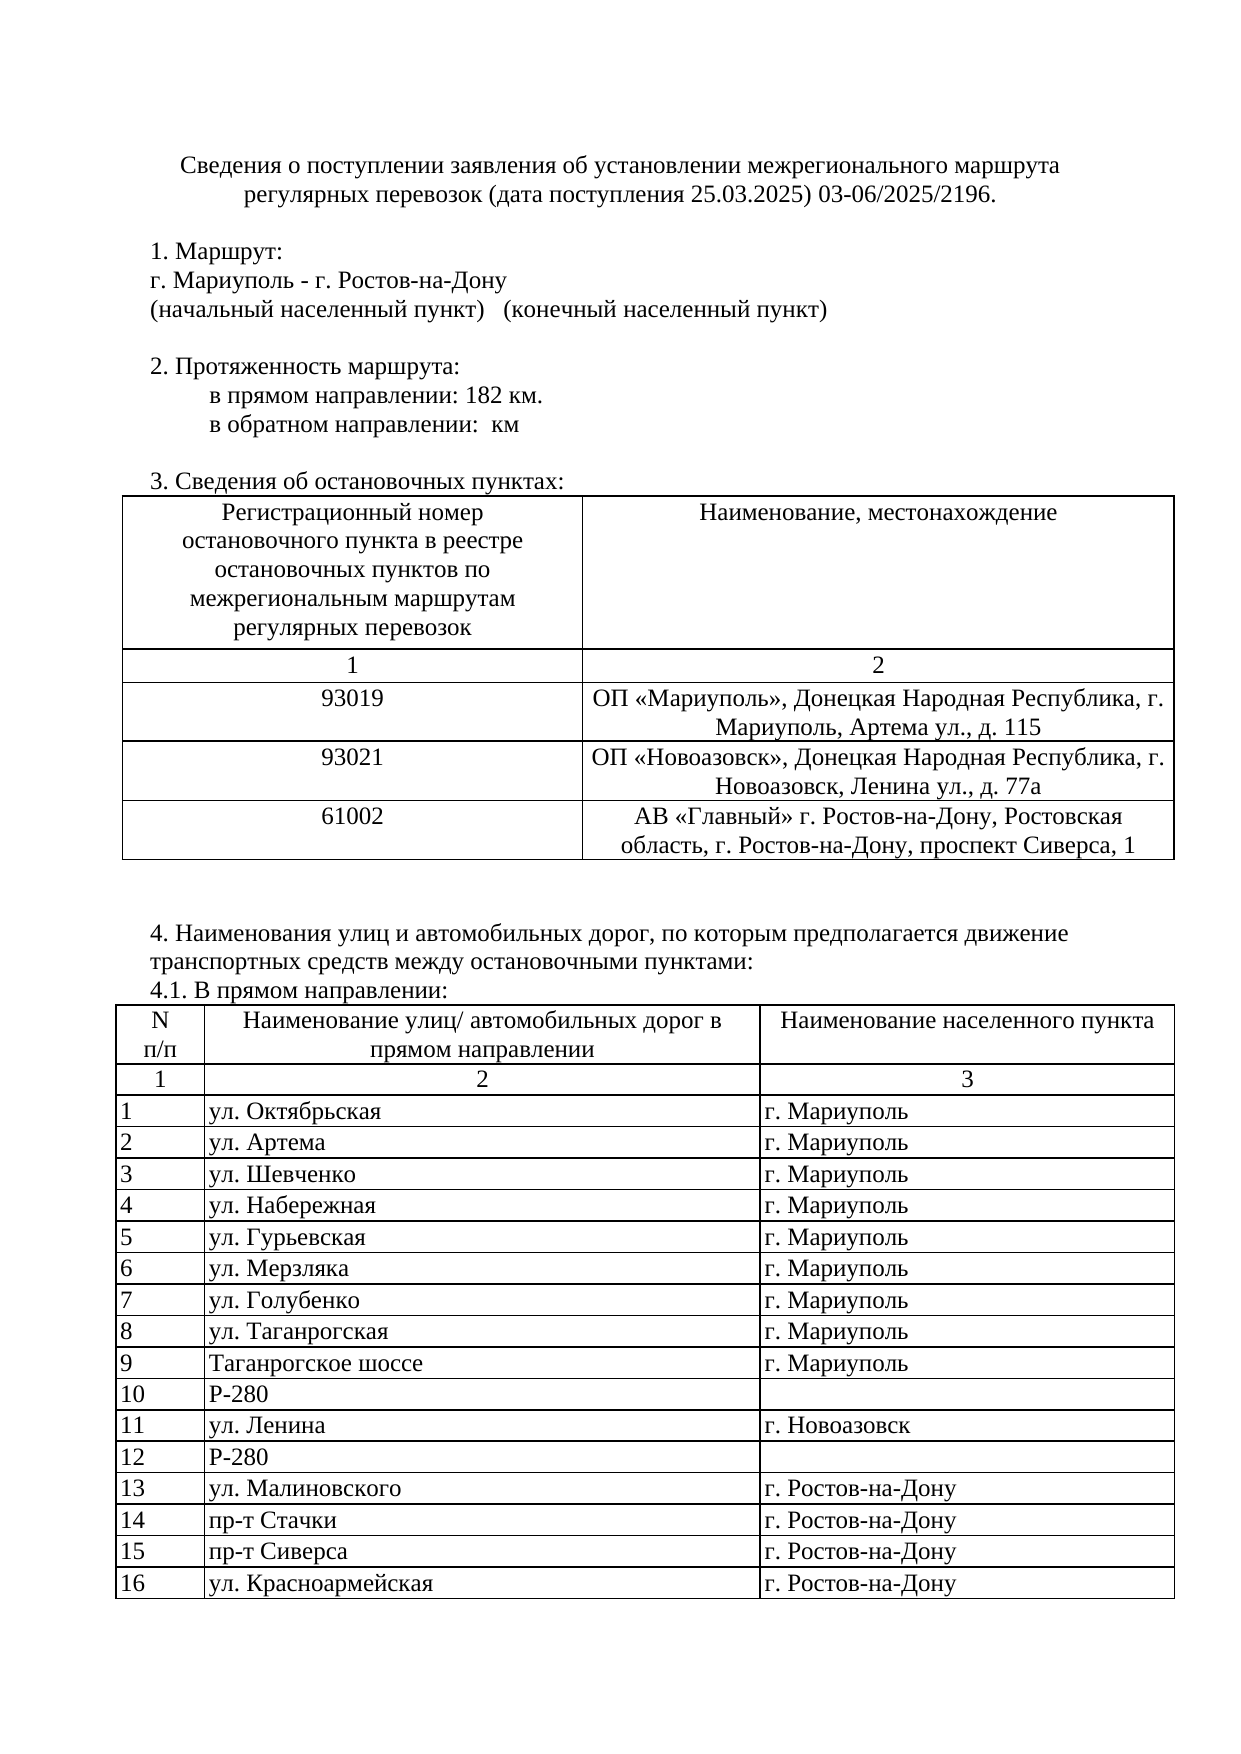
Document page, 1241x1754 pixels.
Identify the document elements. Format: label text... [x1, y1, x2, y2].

table_cell Р-280 [205, 1379, 759, 1409]
table_cell г. Ростов-на-Дону [761, 1473, 1174, 1503]
table_cell пр-т Сиверса [205, 1536, 759, 1566]
table_cell 11 [117, 1411, 204, 1440]
table_cell г. Мариуполь [761, 1348, 1174, 1377]
text г. Мариуполь - г. Ростов-на-Дону [150, 265, 1090, 294]
table_cell ул. Малиновского [205, 1473, 759, 1503]
table_cell ул. Октябрьская [205, 1096, 759, 1126]
table_cell 1 [123, 650, 582, 681]
table_cell [761, 1442, 1174, 1472]
table_cell 5 [117, 1222, 204, 1252]
table_cell 3 [761, 1065, 1174, 1094]
text 2. Протяженность маршрута: [150, 351, 1090, 380]
text в обратном направлении: км [150, 409, 1090, 437]
table_cell ОП «Мариуполь», Донецкая Народная Республика, г. Мариуполь, Артема ул., д. 115 [583, 683, 1173, 740]
text 3. Сведения об остановочных пунктах: [150, 466, 1090, 495]
table_cell г. Мариуполь [761, 1190, 1174, 1220]
table_cell ул. Гурьевская [205, 1222, 759, 1252]
table_cell г. Мариуполь [761, 1096, 1174, 1126]
table_header Регистрационный номер остановочного пункта в реестре остановочных пунктов по межрегиональным маршрутам регулярных перевозок [123, 497, 582, 648]
table_cell 10 [117, 1379, 204, 1409]
table_cell 6 [117, 1253, 204, 1283]
table_header Наименование, местонахождение [583, 497, 1173, 648]
table_cell 3 [117, 1159, 204, 1189]
table_cell 14 [117, 1505, 204, 1535]
table_cell г. Новоазовск [761, 1411, 1174, 1440]
table_cell Р-280 [205, 1442, 759, 1472]
table_cell г. Ростов-на-Дону [761, 1568, 1174, 1598]
table_cell г. Мариуполь [761, 1222, 1174, 1252]
table_cell [761, 1379, 1174, 1409]
text в прямом направлении: 182 км. [150, 380, 1090, 409]
table_cell ул. Артема [205, 1127, 759, 1157]
table_cell 1 [117, 1096, 204, 1126]
table_cell 93019 [123, 683, 582, 740]
table_cell г. Ростов-на-Дону [761, 1505, 1174, 1535]
table_header Наименование улиц/ автомобильных дорог в прямом направлении [205, 1006, 759, 1063]
table_cell пр-т Стачки [205, 1505, 759, 1535]
table_cell ул. Красноармейская [205, 1568, 759, 1598]
table_cell 13 [117, 1473, 204, 1503]
table_cell 93021 [123, 742, 582, 799]
table_cell ул. Набережная [205, 1190, 759, 1220]
text 4. Наименования улиц и автомобильных дорог, по которым предполагается движение транспортных средств между остановочными пунктами: [150, 918, 1090, 975]
table_cell г. Мариуполь [761, 1159, 1174, 1189]
table_cell 61002 [123, 801, 582, 858]
table_cell г. Ростов-на-Дону [761, 1536, 1174, 1566]
table_cell 7 [117, 1285, 204, 1314]
table_cell 9 [117, 1348, 204, 1377]
table_cell 2 [117, 1127, 204, 1157]
table_cell г. Мариуполь [761, 1285, 1174, 1314]
table_header N п/п [117, 1006, 204, 1063]
table_cell ОП «Новоазовск», Донецкая Народная Республика, г. Новоазовск, Ленина ул., д. 77а [583, 742, 1173, 799]
table_cell 2 [205, 1065, 759, 1094]
table_cell АВ «Главный» г. Ростов-на-Дону, Ростовская область, г. Ростов-на-Дону, проспект Сиверса, 1 [583, 801, 1173, 858]
table_cell 16 [117, 1568, 204, 1598]
table_cell 2 [583, 650, 1173, 681]
table_cell ул. Шевченко [205, 1159, 759, 1189]
table_cell 1 [117, 1065, 204, 1094]
table_cell 4 [117, 1190, 204, 1220]
table_cell Таганрогское шоссе [205, 1348, 759, 1377]
table_cell ул. Ленина [205, 1411, 759, 1440]
text Сведения о поступлении заявления об установлении межрегионального маршрута регулярных перевозок (дата поступления 25.03.2025) 03-06/2025/2196. [150, 150, 1090, 207]
table_cell 8 [117, 1316, 204, 1346]
table_cell г. Мариуполь [761, 1316, 1174, 1346]
text 1. Маршрут: [150, 236, 1090, 265]
text (начальный населенный пункт) (конечный населенный пункт) [150, 294, 1090, 322]
table_cell ул. Таганрогская [205, 1316, 759, 1346]
table_header Наименование населенного пункта [761, 1006, 1174, 1063]
table_cell ул. Голубенко [205, 1285, 759, 1314]
table_cell г. Мариуполь [761, 1127, 1174, 1157]
table_cell 12 [117, 1442, 204, 1472]
table_cell 15 [117, 1536, 204, 1566]
table_cell ул. Мерзляка [205, 1253, 759, 1283]
text 4.1. В прямом направлении: [150, 975, 1090, 1004]
table_cell г. Мариуполь [761, 1253, 1174, 1283]
